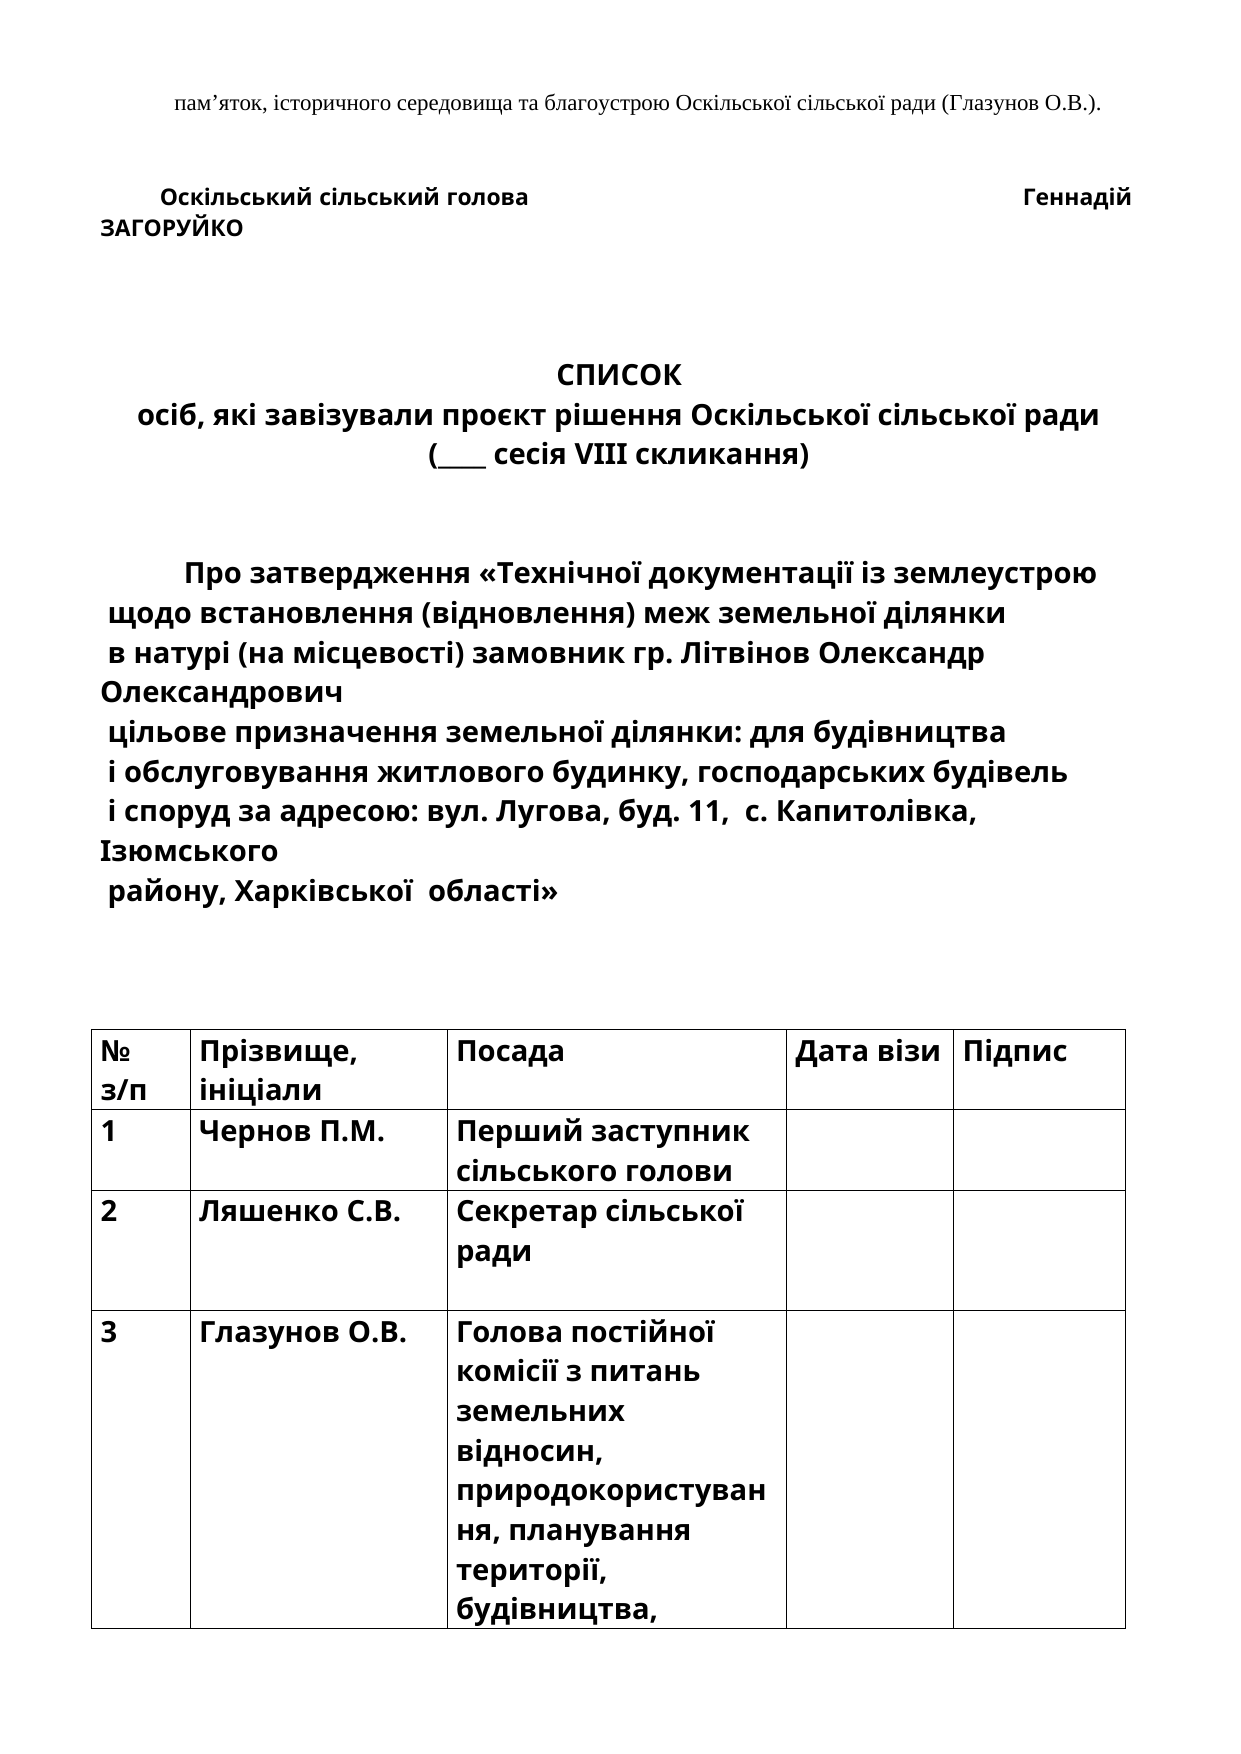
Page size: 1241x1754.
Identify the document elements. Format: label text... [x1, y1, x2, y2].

table_cell Чернов П.М. [191, 1110, 447, 1190]
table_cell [448, 1311, 786, 1628]
table_cell [954, 1311, 1125, 1628]
text і обслуговування житлового будинку, господарських будівель [100, 751, 1137, 791]
text району, Харківської області» [100, 870, 1137, 910]
text в натурі (на місцевості) замовник гр. Літвінов Олександр Олександрович [100, 632, 1137, 711]
text пам’яток, історичного середовища та благоустрою Оскільської сільської ради (Глазунов О.В.). [100, 89, 1137, 115]
text Про затвердження «Технічної документації із землеустрою [100, 553, 1137, 592]
text осіб, які завізували проєкт рішення Оскільської сільської ради [100, 394, 1137, 433]
table_cell 2 [92, 1191, 190, 1310]
text і споруд за адресою: вул. Лугова, буд. 11, с. Капитолівка, Ізюмського [100, 791, 1137, 870]
text СПИСОК [100, 354, 1137, 394]
table_cell Ляшенко С.В. [191, 1191, 447, 1310]
text (____ сесія VIІІ скликання) [100, 433, 1137, 473]
table_cell Перший заступник сільського голови [448, 1110, 786, 1190]
table_cell 3 [92, 1311, 190, 1628]
table_cell [787, 1311, 953, 1628]
table_header Прізвище, ініціали [191, 1030, 447, 1109]
table_header Підпис [954, 1030, 1125, 1109]
table_cell [954, 1191, 1125, 1310]
text щодо встановлення (відновлення) меж земельної ділянки [100, 592, 1137, 632]
table_header Посада [448, 1030, 786, 1109]
table_cell [787, 1191, 953, 1310]
table_header Дата візи [787, 1030, 953, 1109]
table_cell [787, 1110, 953, 1190]
text Оскільський сільський голова Геннадій ЗАГОРУЙКО [100, 181, 1137, 243]
table_cell Секретар сільської ради [448, 1191, 786, 1310]
table_cell 1 [92, 1110, 190, 1190]
text цільове призначення земельної ділянки: для будівництва [100, 711, 1137, 751]
table_cell [954, 1110, 1125, 1190]
table_cell Глазунов О.В. [191, 1311, 447, 1628]
table_header № з/п [92, 1030, 190, 1109]
